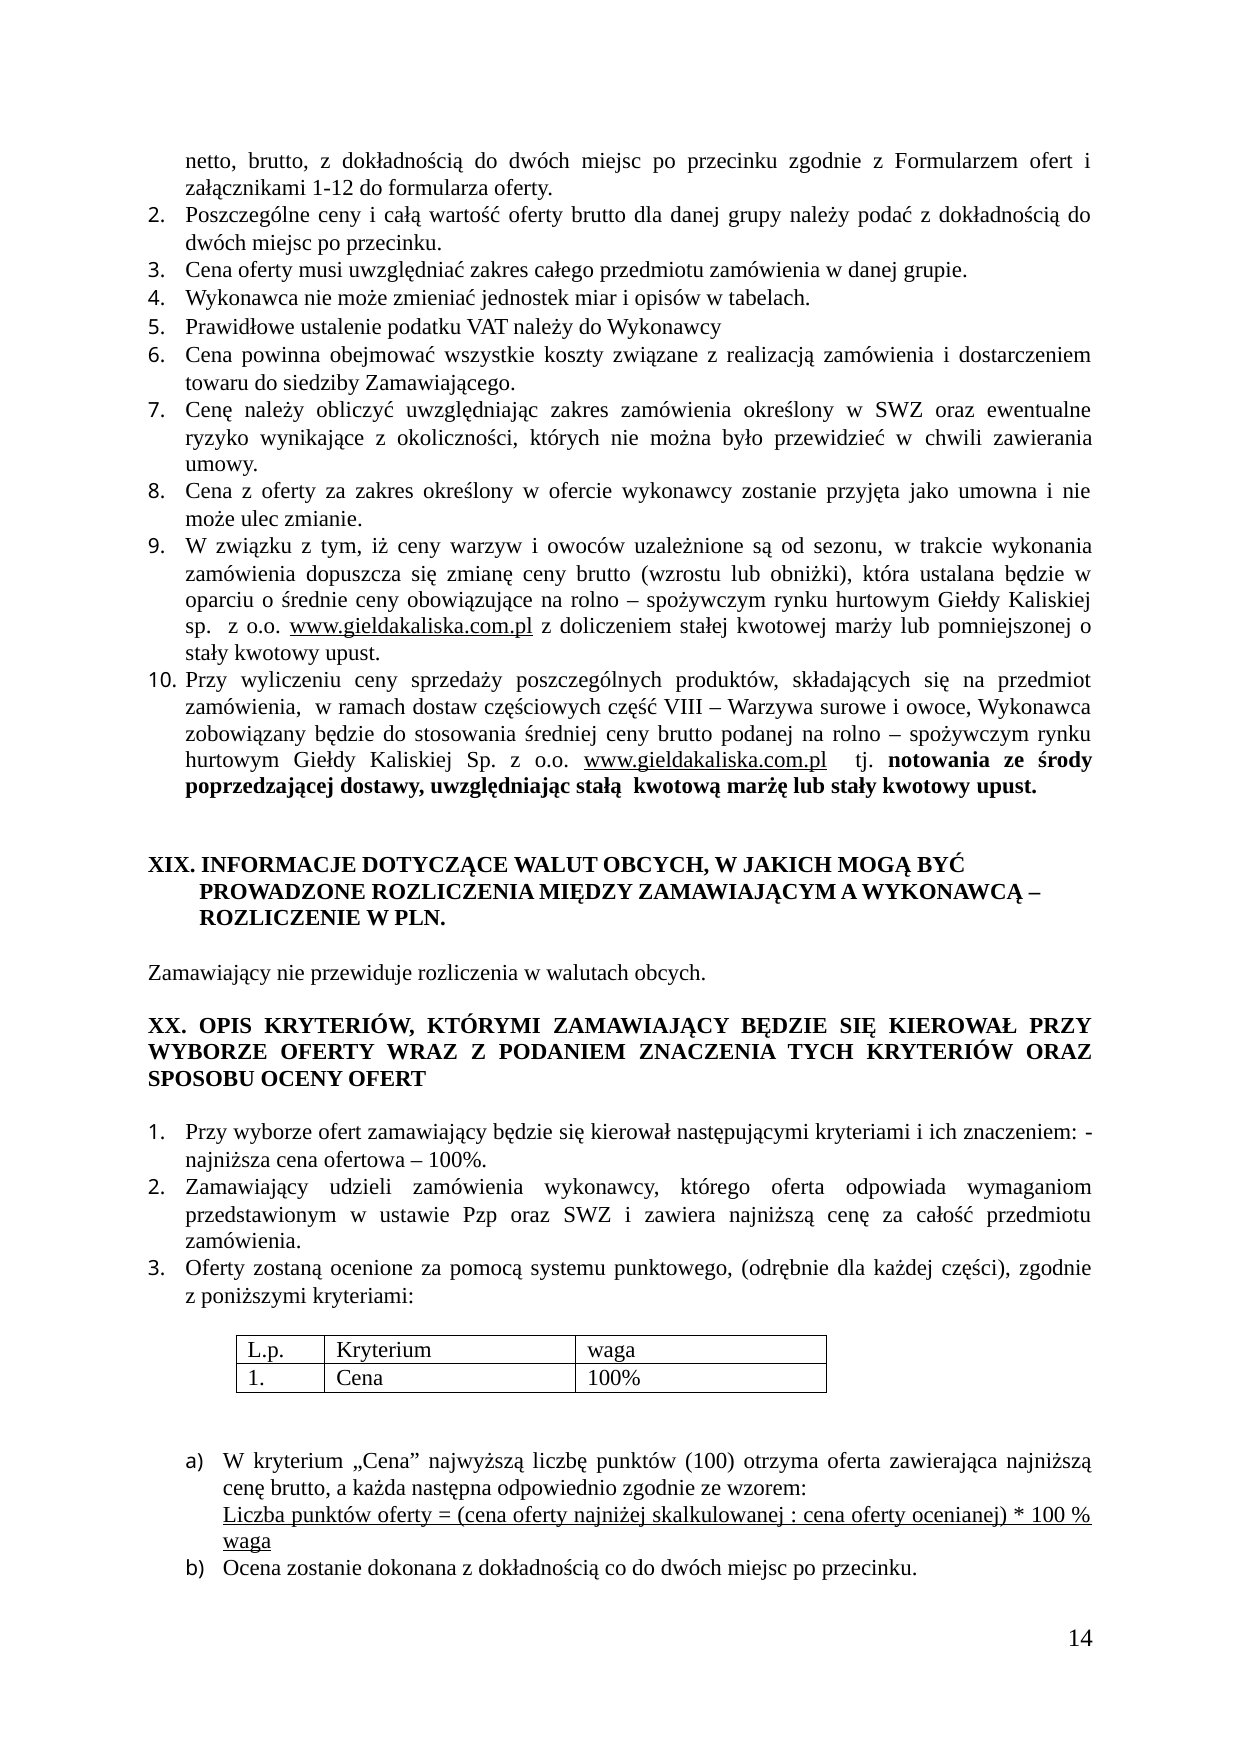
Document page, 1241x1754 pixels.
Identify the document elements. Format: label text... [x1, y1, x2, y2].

text XX. OPIS KRYTERIÓW, KTÓRYMI ZAMAWIAJĄCY BĘDZIE SIĘ KIEROWAŁ PRZY WYBORZE OFERTY WRAZ Z PODANIEM ZNACZENIA TYCH KRYTERIÓW ORAZ SPOSOBU OCENY OFERT [148, 1012, 1093, 1091]
list Oferty zostaną ocenione za pomocą systemu punktowego, (odrębnie dla każdej części), zgodnie z poniższymi kryteriami: [148, 1253, 1093, 1308]
table_header waga [576, 1336, 826, 1363]
table_cell 1. [237, 1364, 324, 1392]
list Przy wyborze ofert zamawiający będzie się kierował następującymi kryteriami i ich znaczeniem: - najniższa cena ofertowa – 100%. [148, 1117, 1093, 1172]
list Cenę należy obliczyć uwzględniając zakres zamówienia określony w SWZ oraz ewentualne ryzyko wynikające z okoliczności, których nie można było przewidzieć w chwili zawierania umowy. [148, 395, 1093, 476]
list Poszczególne ceny i całą wartość oferty brutto dla danej grupy należy podać z dokładnością do dwóch miejsc po przecinku. [148, 200, 1093, 255]
list Prawidłowe ustalenie podatku VAT należy do Wykonawcy [148, 312, 1093, 340]
list Cena powinna obejmować wszystkie koszty związane z realizacją zamówienia i dostarczeniem towaru do siedziby Zamawiającego. [148, 340, 1093, 395]
text Zamawiający nie przewiduje rozliczenia w walutach obcych. [148, 959, 1093, 986]
list Cena oferty musi uwzględniać zakres całego przedmiotu zamówienia w danej grupie. [148, 255, 1093, 283]
list W kryterium „Cena” najwyższą liczbę punktów (100) otrzyma oferta zawierająca najniższą cenę brutto, a każda następna odpowiednio zgodnie ze wzorem: [185, 1446, 1093, 1501]
table_header L.p. [237, 1336, 324, 1363]
table_cell Cena [325, 1364, 575, 1392]
table_header Kryterium [325, 1336, 575, 1363]
text XIX. INFORMACJE DOTYCZĄCE WALUT OBCYCH, W JAKICH MOGĄ BYĆ PROWADZONE ROZLICZENIA MIĘDZY ZAMAWIAJĄCYM A WYKONAWCĄ – ROZLICZENIE W PLN. [148, 852, 1093, 959]
list W związku z tym, iż ceny warzyw i owoców uzależnione są od sezonu, w trakcie wykonania zamówienia dopuszcza się zmianę ceny brutto (wzrostu lub obniżki), która ustalana będzie w oparciu o średnie ceny obowiązujące na rolno – spożywczym rynku hurtowym Giełdy Kaliskiej sp. z o.o. www.gieldakaliska.com.pl z doliczeniem stałej kwotowej marży lub pomniejszonej o stały kwotowy upust. [148, 531, 1093, 665]
list Ocena zostanie dokonana z dokładnością co do dwóch miejsc po przecinku. [185, 1553, 1093, 1582]
list Cena z oferty za zakres określony w ofercie wykonawcy zostanie przyjęta jako umowna i nie może ulec zmianie. [148, 476, 1093, 531]
table_cell 100% [576, 1364, 826, 1392]
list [148, 148, 1093, 200]
list Przy wyliczeniu ceny sprzedaży poszczególnych produktów, składających się na przedmiot zamówienia, w ramach dostaw częściowych część VIII – Warzywa surowe i owoce, Wykonawca zobowiązany będzie do stosowania średniej ceny brutto podanej na rolno – spożywczym rynku hurtowym Giełdy Kaliskiej Sp. z o.o. www.gieldakaliska.com.pl tj. notowania ze środy poprzedzającej dostawy, uwzględniając stałą kwotową marżę lub stały kwotowy upust. [148, 665, 1093, 799]
list Zamawiający udzieli zamówienia wykonawcy, którego oferta odpowiada wymaganiom przedstawionym w ustawie Pzp oraz SWZ i zawiera najniższą cenę za całość przedmiotu zamówienia. [148, 1172, 1093, 1253]
list Wykonawca nie może zmieniać jednostek miar i opisów w tabelach. [148, 283, 1093, 312]
text Liczba punktów oferty = (cena oferty najniżej skalkulowanej : cena oferty ocenianej) * 100 % waga [223, 1501, 1093, 1553]
